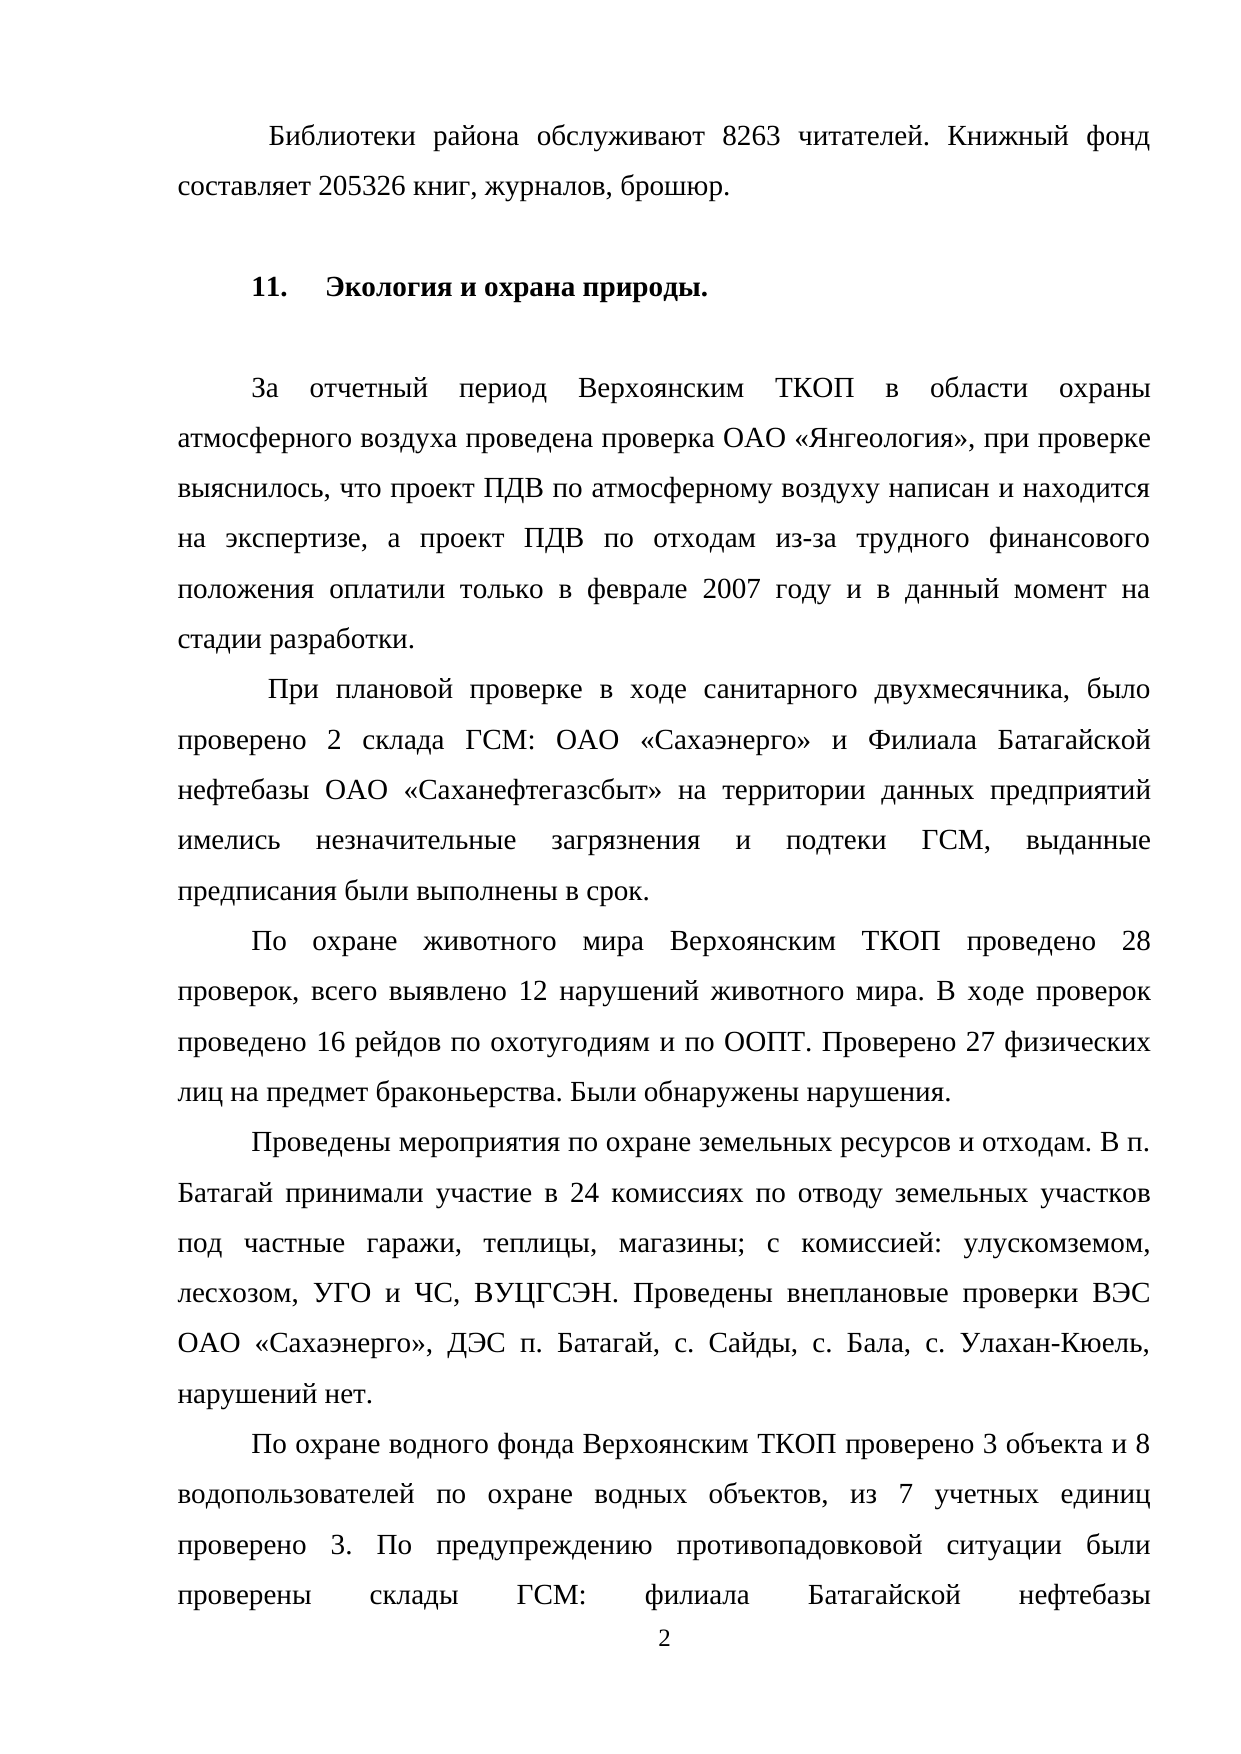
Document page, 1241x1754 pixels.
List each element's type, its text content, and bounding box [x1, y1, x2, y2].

text При плановой проверке в ходе санитарного двухмесячника, было проверено 2 склада ГСМ: ОАО «Сахаэнерго» и Филиала Батагайской нефтебазы ОАО «Саханефтегазсбыт» на территории данных предприятий имелись незначительные загрязнения и подтеки ГСМ, выданные предписания были выполнены в срок. [177, 672, 1152, 906]
text Библиотеки района обслуживают 8263 читателей. Книжный фонд составляет 205326 книг, журналов, брошюр. [177, 118, 1152, 202]
list Экология и охрана природы. [177, 269, 1152, 303]
text За отчетный период Верхоянским ТКОП в области охраны атмосферного воздуха проведена проверка ОАО «Янгеология», при проверке выяснилось, что проект ПДВ по атмосферному воздуху написан и находится на экспертизе, а проект ПДВ по отходам из-за трудного финансового положения оплатили только в феврале 2007 году и в данный момент на стадии разработки. [177, 370, 1152, 655]
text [177, 1426, 1152, 1611]
text По охране животного мира Верхоянским ТКОП проведено 28 проверок, всего выявлено 12 нарушений животного мира. В ходе проверок проведено 16 рейдов по охотугодиям и по ООПТ. Проверено 27 физических лиц на предмет браконьерства. Были обнаружены нарушения. [177, 923, 1152, 1108]
text Проведены мероприятия по охране земельных ресурсов и отходам. В п. Батагай принимали участие в 24 комиссиях по отводу земельных участков под частные гаражи, теплицы, магазины; с комиссией: улускомземом, лесхозом, УГО и ЧС, ВУЦГСЭН. Проведены внеплановые проверки ВЭС ОАО «Сахаэнерго», ДЭС п. Батагай, с. Сайды, с. Бала, с. Улахан-Кюель, нарушений нет. [177, 1124, 1152, 1409]
